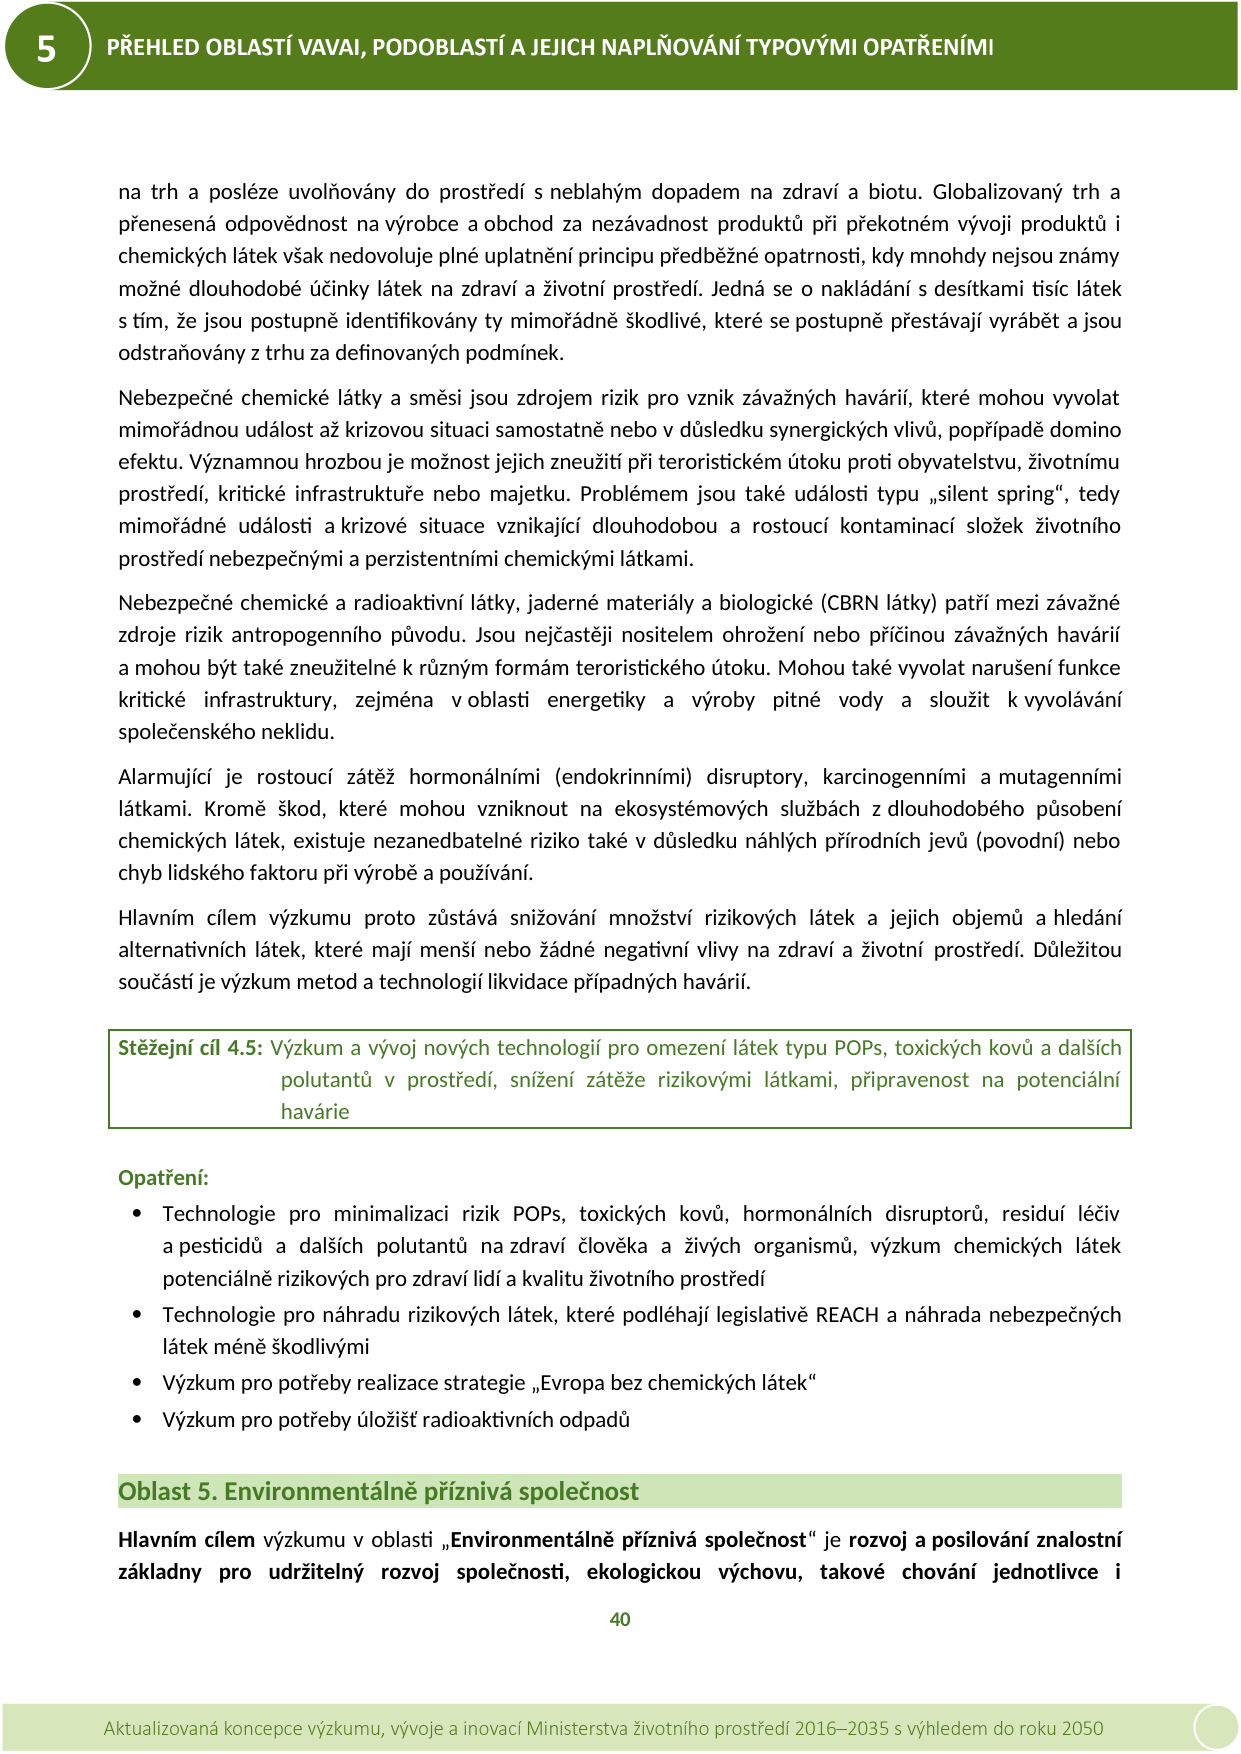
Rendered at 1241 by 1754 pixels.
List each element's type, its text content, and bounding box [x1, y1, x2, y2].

picture [2, 1701, 1240, 1753]
picture [3, 0, 1238, 92]
text Alarmující je rostoucí zátěž hormonálními (endokrinními) disruptory, karcinogenními a mutagenními látkami. Kromě škod, které mohou vzniknout na ekosystémových službách z dlouhodobého působení chemických látek, existuje nezanedbatelné riziko také v důsledku náhlých přírodních jevů (povodní) nebo chyb lidského faktoru při výrobě a používání. [118, 762, 1122, 886]
subtitle Oblast 5. Environmentálně příznivá společnost [118, 1474, 1122, 1508]
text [118, 177, 1122, 366]
list Výzkum pro potřeby úložišť radioaktivních odpadů [133, 1405, 1122, 1433]
list Technologie pro minimalizaci rizik POPs, toxických kovů, hormonálních disruptorů, residuí léčiv a pesticidů a dalších polutantů na zdraví člověka a živých organismů, výzkum chemických látek potenciálně rizikových pro zdraví lidí a kvalitu životního prostředí [133, 1199, 1122, 1292]
text Nebezpečné chemické látky a směsi jsou zdrojem rizik pro vznik závažných havárií, které mohou vyvolat mimořádnou událost až krizovou situaci samostatně nebo v důsledku synergických vlivů, popřípadě domino efektu. Významnou hrozbou je možnost jejich zneužití při teroristickém útoku proti obyvatelstvu, životnímu prostředí, kritické infrastruktuře nebo majetku. Problémem jsou také události typu „silent spring“, tedy mimořádné události a krizové situace vznikající dlouhodobou a rostoucí kontaminací složek životního prostředí nebezpečnými a perzistentními chemickými látkami. [118, 383, 1122, 572]
text Stěžejní cíl 4.5: Výzkum a vývoj nových technologií pro omezení látek typu POPs, toxických kovů a dalších polutantů v prostředí, snížení zátěže rizikovými látkami, připravenost na potenciální havárie [110, 1031, 1130, 1127]
list Výzkum pro potřeby realizace strategie „Evropa bez chemických látek“ [133, 1368, 1122, 1397]
text Hlavním cílem výzkumu proto zůstává snižování množství rizikových látek a jejich objemů a hledání alternativních látek, které mají menší nebo žádné negativní vlivy na zdraví a životní prostředí. Důležitou součástí je výzkum metod a technologií likvidace případných havárií. [118, 903, 1122, 996]
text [118, 1525, 1122, 1585]
text Nebezpečné chemické a radioaktivní látky, jaderné materiály a biologické (CBRN látky) patří mezi závažné zdroje rizik antropogenního původu. Jsou nejčastěji nositelem ohrožení nebo příčinou závažných havárií a mohou být také zneužitelné k různým formám teroristického útoku. Mohou také vyvolat narušení funkce kritické infrastruktury, zejména v oblasti energetiky a výroby pitné vody a sloužit k vyvolávání společenského neklidu. [118, 588, 1122, 745]
list Technologie pro náhradu rizikových látek, které podléhají legislativě REACH a náhrada nebezpečných látek méně škodlivými [133, 1300, 1122, 1360]
text Opatření: [118, 1163, 1122, 1191]
